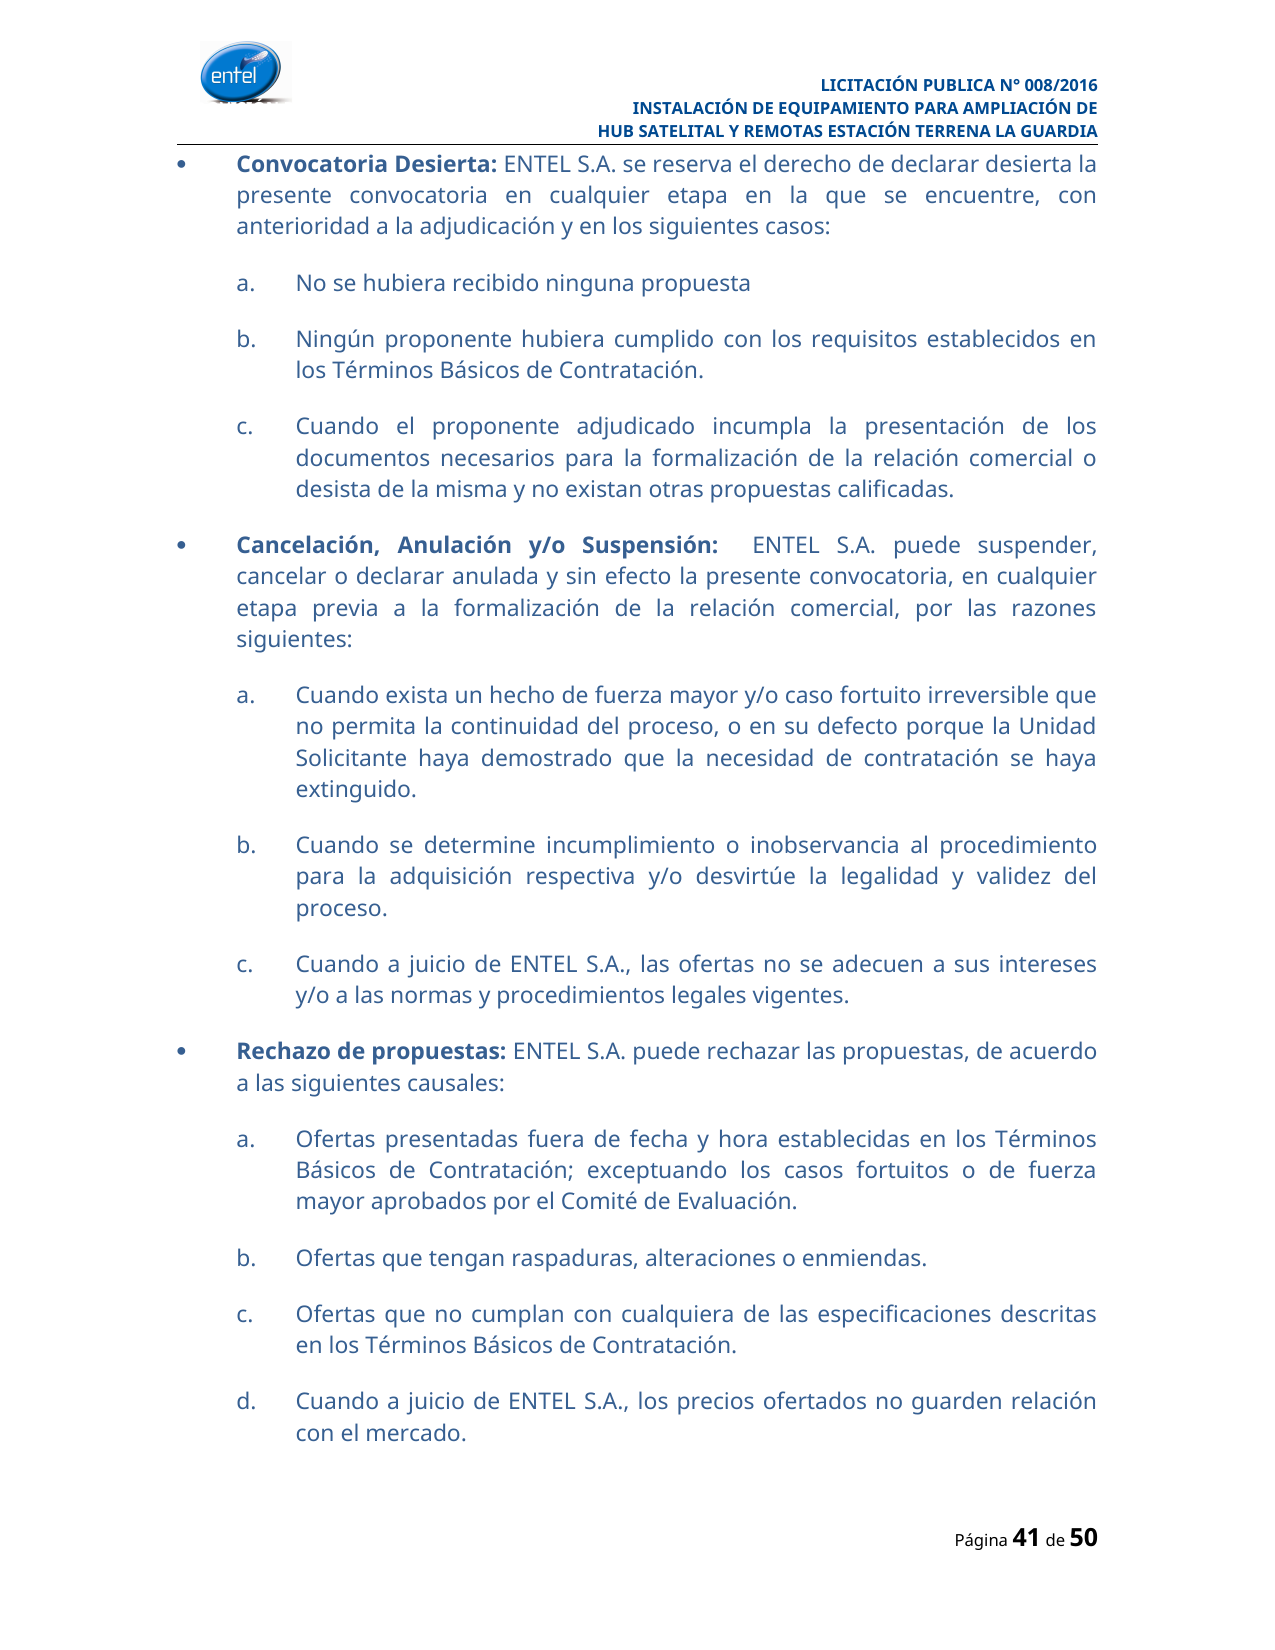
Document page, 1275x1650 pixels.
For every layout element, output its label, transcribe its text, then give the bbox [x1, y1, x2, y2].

list Cuando el proponente adjudicado incumpla la presentación de los documentos necesarios para la formalización de la relación comercial o desista de la misma y no existan otras propuestas calificadas. [236, 410, 1098, 504]
picture [200, 41, 293, 104]
list Ningún proponente hubiera cumplido con los requisitos establecidos en los Términos Básicos de Contratación. [236, 323, 1098, 385]
list Cuando se determine incumplimiento o inobservancia al procedimiento para la adquisición respectiva y/o desvirtúe la legalidad y validez del proceso. [236, 829, 1098, 923]
list Cuando exista un hecho de fuerza mayor y/o caso fortuito irreversible que no permita la continuidad del proceso, o en su defecto porque la Unidad Solicitante haya demostrado que la necesidad de contratación se haya extinguido. [236, 679, 1098, 804]
list Ofertas que no cumplan con cualquiera de las especificaciones descritas en los Términos Básicos de Contratación. [236, 1298, 1098, 1360]
list Ofertas que tengan raspaduras, alteraciones o enmiendas. [236, 1241, 1098, 1273]
list Cancelación, Anulación y/o Suspensión: ENTEL S.A. puede suspender, cancelar o declarar anulada y sin efecto la presente convocatoria, en cualquier etapa previa a la formalización de la relación comercial, por las razones siguientes: [177, 529, 1098, 654]
list Cuando a juicio de ENTEL S.A., las ofertas no se adecuen a sus intereses y/o a las normas y procedimientos legales vigentes. [236, 948, 1098, 1010]
list No se hubiera recibido ninguna propuesta [236, 266, 1098, 298]
list Ofertas presentadas fuera de fecha y hora establecidas en los Términos Básicos de Contratación; exceptuando los casos fortuitos o de fuerza mayor aprobados por el Comité de Evaluación. [236, 1123, 1098, 1216]
list Cuando a juicio de ENTEL S.A., los precios ofertados no guarden relación con el mercado. [236, 1385, 1098, 1448]
list Rechazo de propuestas: ENTEL S.A. puede rechazar las propuestas, de acuerdo a las siguientes causales: [177, 1035, 1098, 1098]
list Convocatoria Desierta: ENTEL S.A. se reserva el derecho de declarar desierta la presente convocatoria en cualquier etapa en la que se encuentre, con anterioridad a la adjudicación y en los siguientes casos: [177, 148, 1098, 241]
